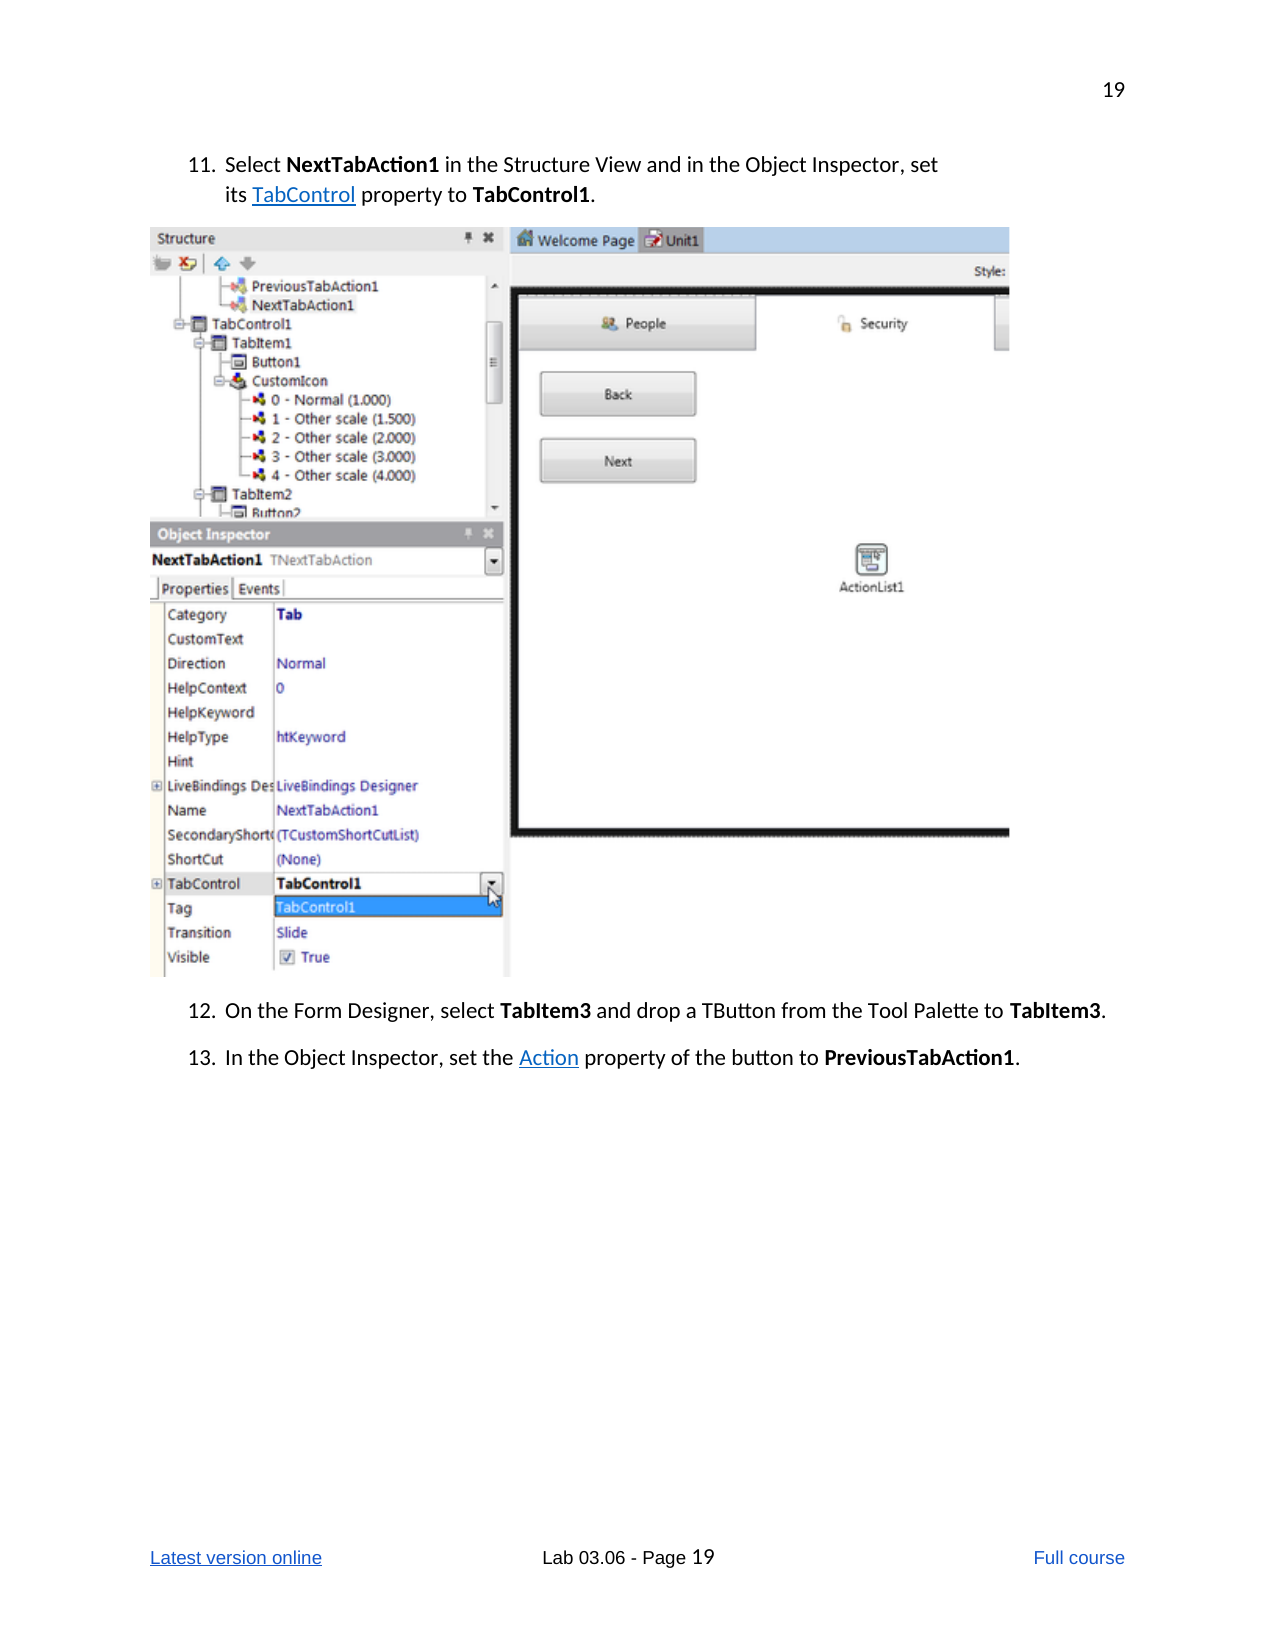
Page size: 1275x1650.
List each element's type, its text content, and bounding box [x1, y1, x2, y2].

picture [150, 227, 1010, 977]
list In the Object Inspector, set the Action property of the button to PreviousTabAction1. [187, 1043, 1125, 1071]
list Select NextTabAction1 in the Structure View and in the Object Inspector, set its TabControl property to TabControl1. [187, 150, 1125, 208]
list On the Form Designer, select TabItem3 and drop a TButton from the Tool Palette to TabItem3. [187, 996, 1125, 1024]
